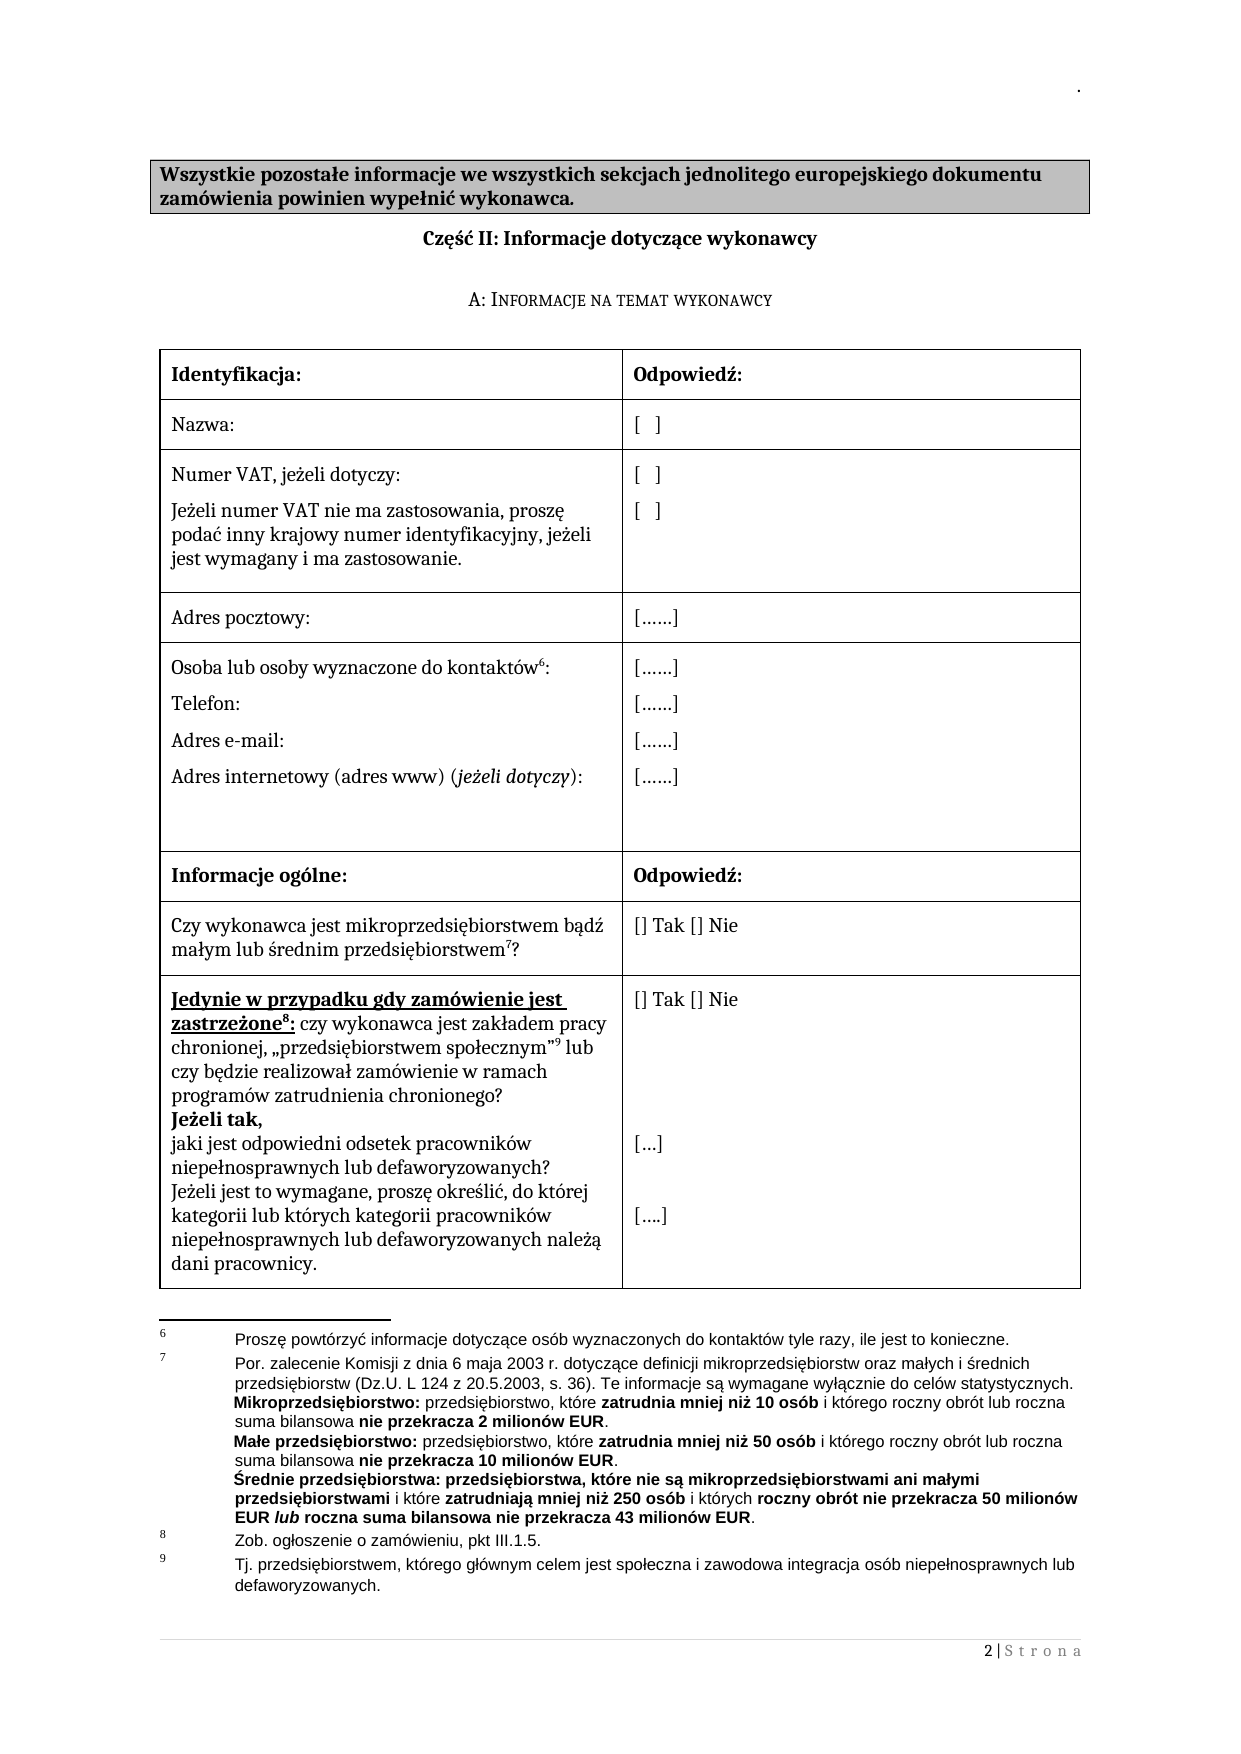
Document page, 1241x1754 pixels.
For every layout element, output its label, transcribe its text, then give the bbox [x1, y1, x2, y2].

table_cell Osoba lub osoby wyznaczone do kontaktów: Telefon: Adres e-mail: Adres internetowy (adres www) (jeżeli dotyczy): [161, 643, 622, 851]
table_cell Adres pocztowy: [161, 593, 622, 642]
text Część II: Informacje dotyczące wykonawcy [159, 226, 1081, 250]
table_cell [……] [623, 593, 1080, 642]
table_header Odpowiedź: [623, 350, 1080, 399]
table_cell Informacje ogólne: [161, 852, 622, 901]
text Wszystkie pozostałe informacje we wszystkich sekcjach jednolitego europejskiego dokumentu zamówienia powinien wypełnić wykonawca. [151, 161, 1089, 213]
table_cell Nazwa: [161, 400, 622, 449]
table_cell [……] [……] [……] [……] [623, 643, 1080, 851]
table_cell Czy wykonawca jest mikroprzedsiębiorstwem bądź małym lub średnim przedsiębiorstwem? [161, 902, 622, 974]
text A: Informacje na temat wykonawcy [159, 288, 1081, 312]
table_cell Odpowiedź: [623, 852, 1080, 901]
table_header Identyfikacja: [161, 350, 622, 399]
table_cell Numer VAT, jeżeli dotyczy: Jeżeli numer VAT nie ma zastosowania, proszę podać inny krajowy numer identyfikacyjny, jeżeli jest wymagany i ma zastosowanie. [161, 450, 622, 592]
table_cell [] Tak [] Nie […] [….] [623, 976, 1080, 1288]
table_cell [ ] [623, 400, 1080, 449]
table_cell [] Tak [] Nie [623, 902, 1080, 974]
table_cell [ ] [ ] [623, 450, 1080, 592]
table_cell Jedynie w przypadku gdy zamówienie jest zastrzeżone: czy wykonawca jest zakładem pracy chronionej, „przedsiębiorstwem społecznym” lub czy będzie realizował zamówienie w ramach programów zatrudnienia chronionego? Jeżeli tak, jaki jest odpowiedni odsetek pracowników niepełnosprawnych lub defaworyzowanych? Jeżeli jest to wymagane, proszę określić, do której kategorii lub których kategorii pracowników niepełnosprawnych lub defaworyzowanych należą dani pracownicy. [161, 976, 622, 1288]
